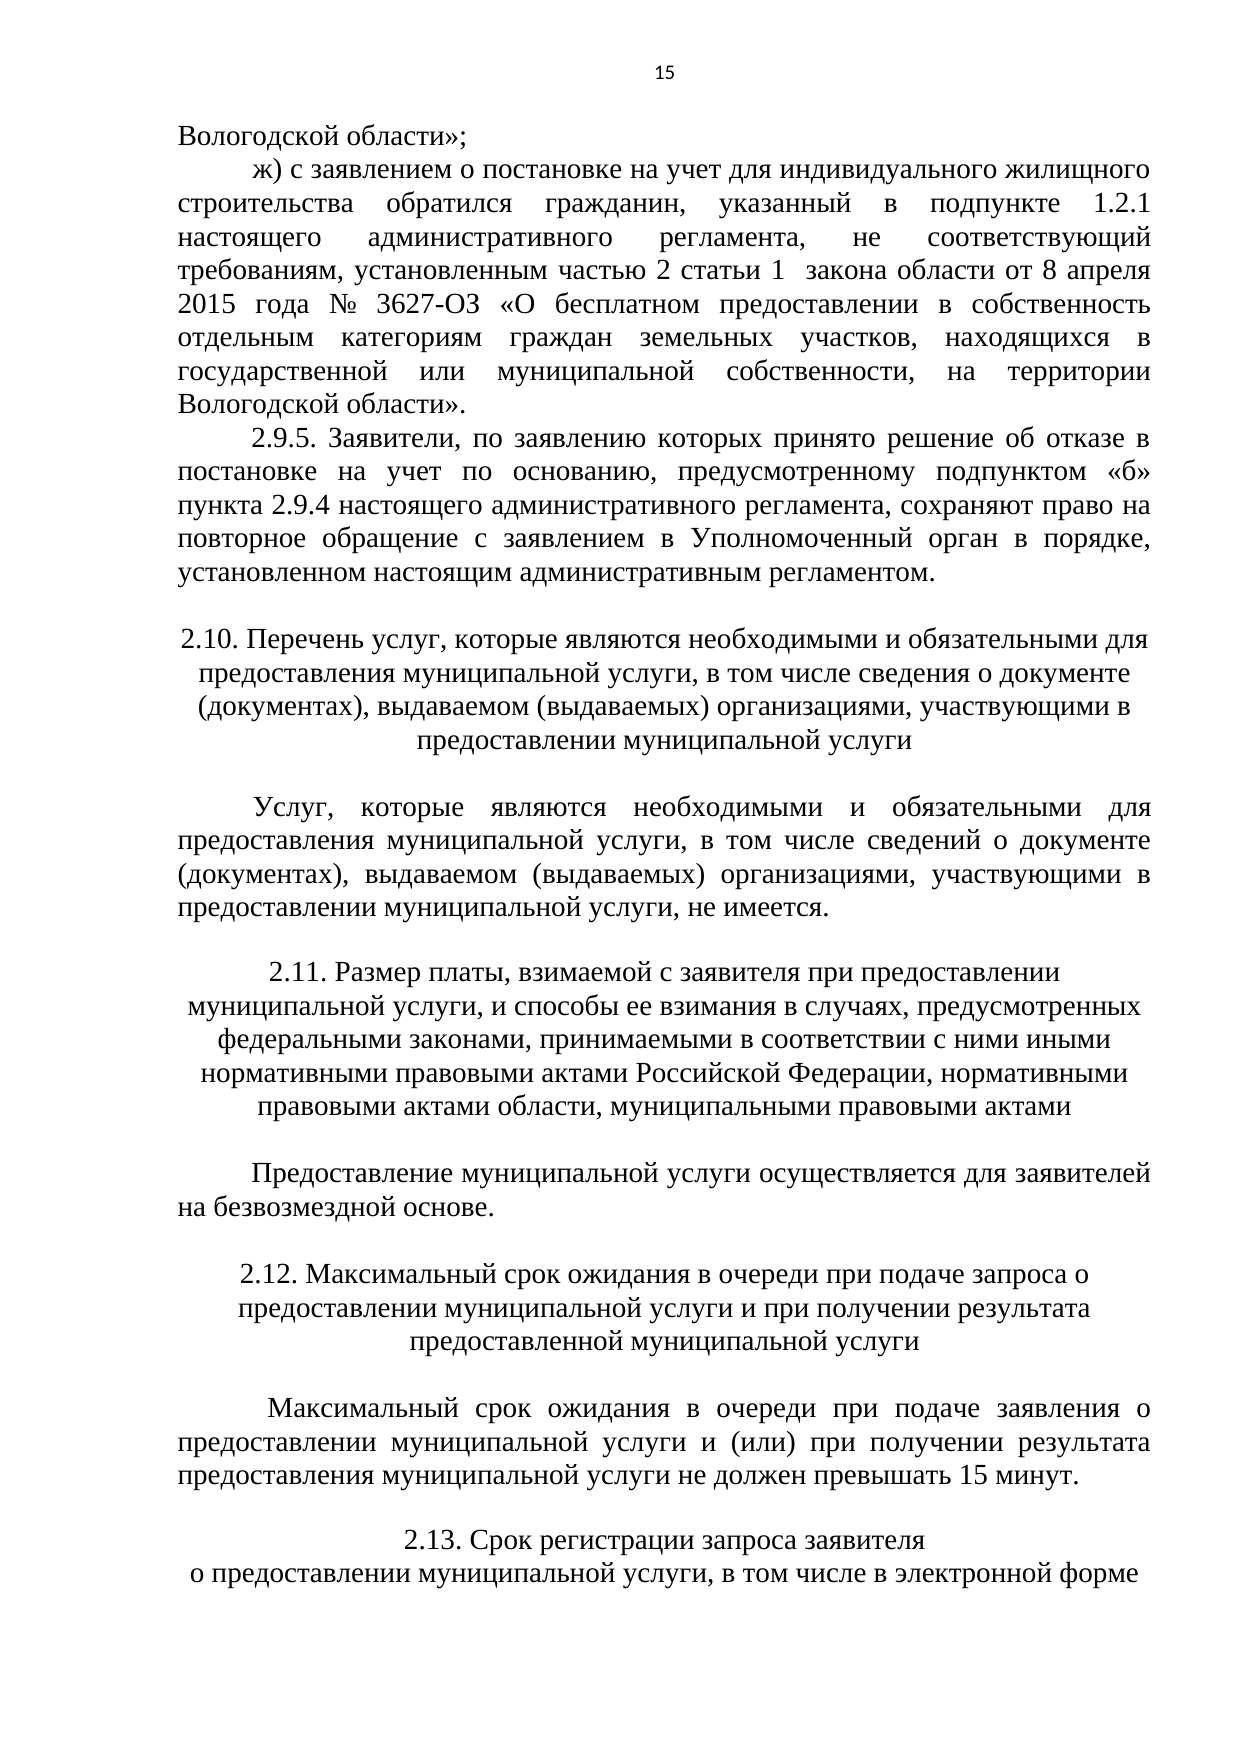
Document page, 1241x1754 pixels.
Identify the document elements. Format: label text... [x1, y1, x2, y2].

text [177, 118, 1152, 152]
text ж) с заявлением о постановке на учет для индивидуального жилищного строительства обратился гражданин, указанный в подпункте 1.2.1 настоящего административного регламента, не соответствующий требованиям, установленным частью 2 статьи 1 закона области от 8 апреля 2015 года № 3627-ОЗ «О бесплатном предоставлении в собственность отдельным категориям граждан земельных участков, находящихся в государственной или муниципальной собственности, на территории Вологодской области». [177, 152, 1152, 420]
text 2.11. Размер платы, взимаемой с заявителя при предоставлении муниципальной услуги, и способы ее взимания в случаях, предусмотренных федеральными законами, принимаемыми в соответствии с ними иными нормативными правовыми актами Российской Федерации, нормативными правовыми актами области, муниципальными правовыми актами [177, 954, 1152, 1122]
text 2.13. Срок регистрации запроса заявителя [177, 1522, 1152, 1556]
text 2.10. Перечень услуг, которые являются необходимыми и обязательными для предоставления муниципальной услуги, в том числе сведения о документе (документах), выдаваемом (выдаваемых) организациями, участвующими в предоставлении муниципальной услуги [177, 621, 1152, 755]
text о предоставлении муниципальной услуги, в том числе в электронной форме [177, 1556, 1152, 1589]
text Максимальный срок ожидания в очереди при подаче заявления о предоставлении муниципальной услуги и (или) при получении результата предоставления муниципальной услуги не должен превышать 15 минут. [177, 1390, 1152, 1491]
subtitle 2.12. Максимальный срок ожидания в очереди при подаче запроса о предоставлении муниципальной услуги и при получении результата предоставленной муниципальной услуги [177, 1256, 1152, 1357]
text 2.9.5. Заявители, по заявлению которых принято решение об отказе в постановке на учет по основанию, предусмотренному подпунктом «б» пункта 2.9.4 настоящего административного регламента, сохраняют право на повторное обращение с заявлением в Уполномоченный орган в порядке, установленном настоящим административным регламентом. [177, 420, 1152, 588]
text Предоставление муниципальной услуги осуществляется для заявителей на безвозмездной основе. [177, 1156, 1152, 1223]
text Услуг, которые являются необходимыми и обязательными для предоставления муниципальной услуги, в том числе сведений о документе (документах), выдаваемом (выдаваемых) организациями, участвующими в предоставлении муниципальной услуги, не имеется. [177, 789, 1152, 923]
